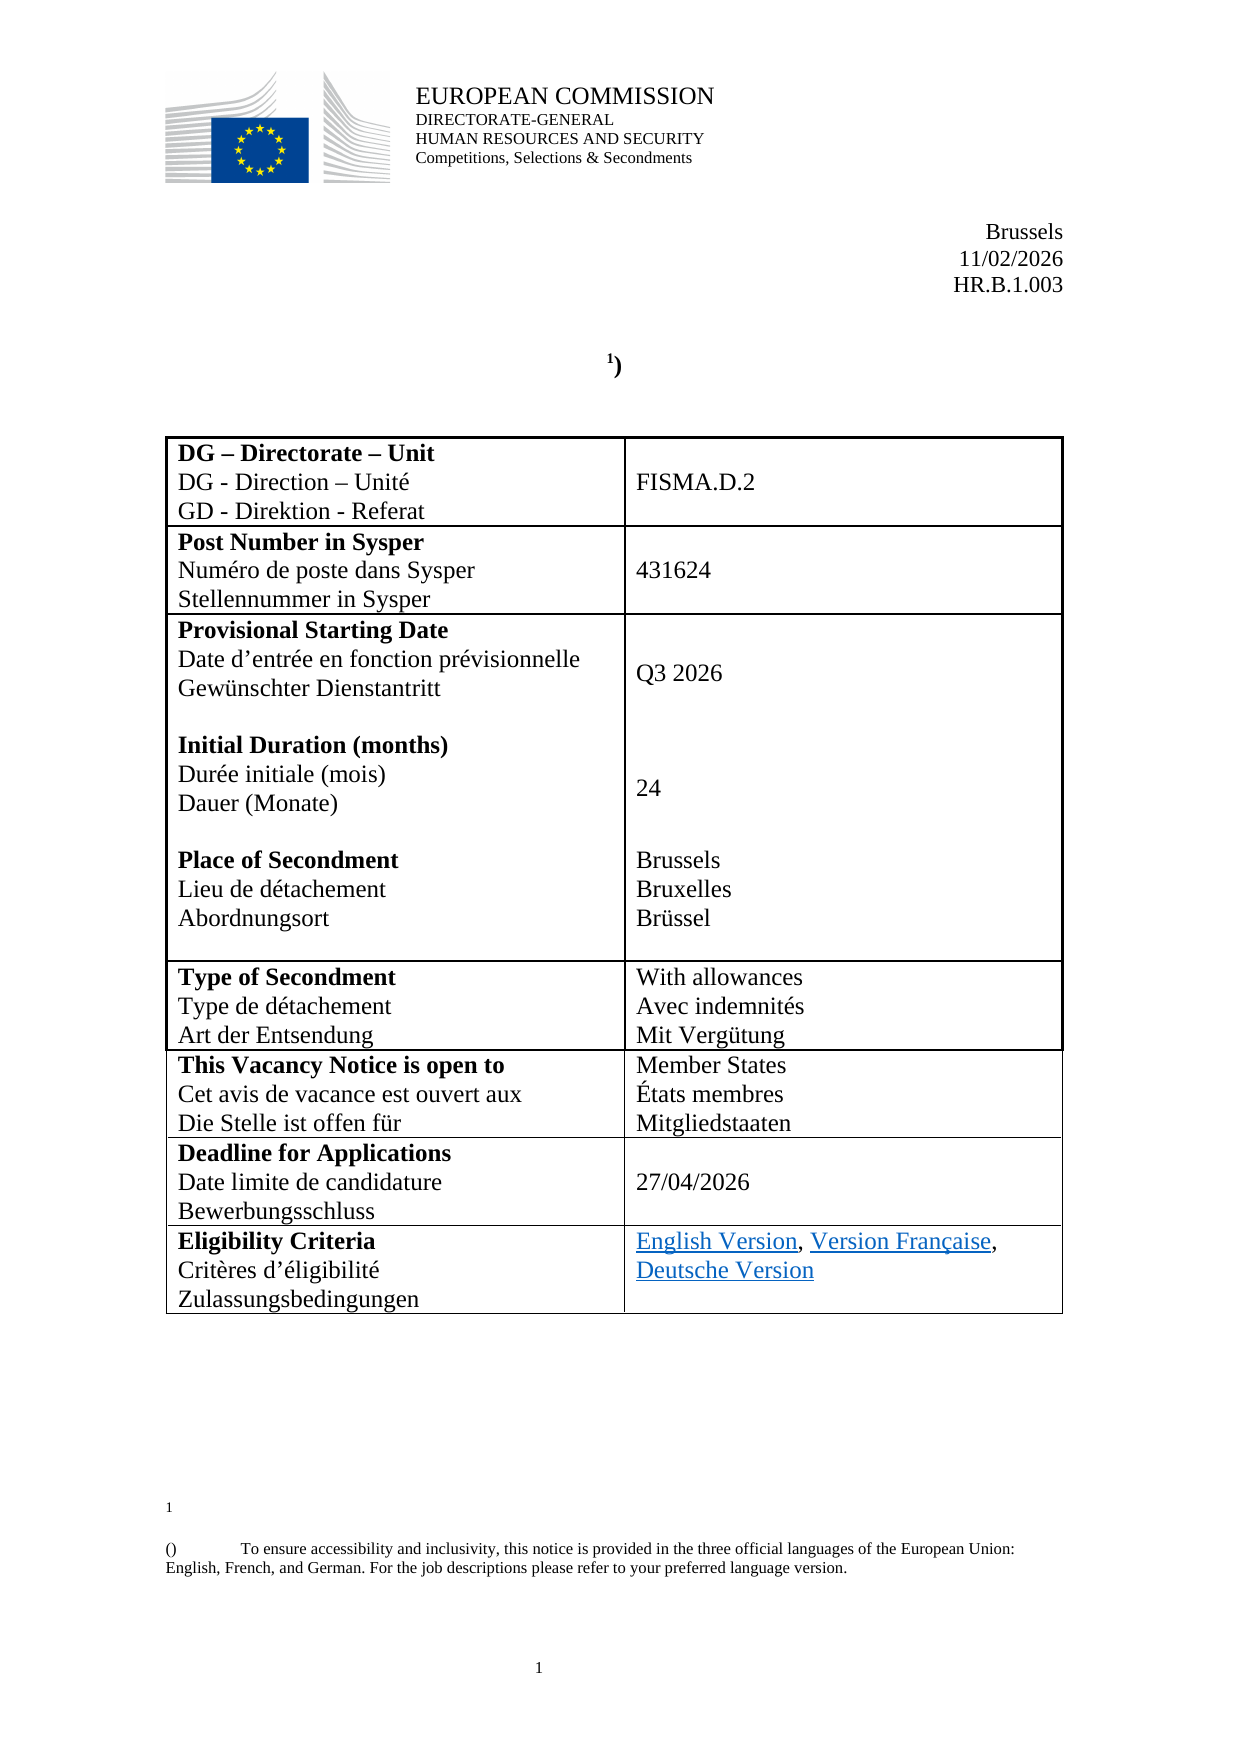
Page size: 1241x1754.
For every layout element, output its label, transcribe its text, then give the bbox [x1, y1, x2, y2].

table_header FISMA.D.2 [626, 439, 1061, 525]
table_cell Provisional Starting Date Date d’entrée en fonction prévisionnelle Gewünschter Dienstantritt [168, 615, 624, 730]
picture [165, 71, 391, 183]
table_cell Initial Duration (months) Durée initiale (mois) Dauer (Monate) [168, 730, 624, 845]
table_cell Brussels Bruxelles Brüssel [626, 845, 1061, 960]
text Brussels [165, 134, 1063, 245]
table_cell 27/04/2026 [625, 1137, 1062, 1224]
table_cell 431624 [626, 527, 1061, 613]
table_cell This Vacancy Notice is open to Cet avis de vacance est ouvert aux Die Stelle ist offen für [167, 1051, 624, 1137]
table_cell 24 [626, 730, 1061, 845]
text 11/02/2026 [165, 245, 1063, 271]
text HR.B.1.003 [165, 271, 1063, 297]
table_cell With allowances Avec indemnités Mit Vergütung [626, 962, 1061, 1048]
table_cell English Version, Version Française, Deutsche Version [625, 1225, 1062, 1312]
table_cell Deadline for Applications Date limite de candidature Bewerbungsschluss [167, 1138, 624, 1224]
table_cell Type of Secondment Type de détachement Art der Entsendung [168, 962, 624, 1048]
table_cell Eligibility Criteria Critères d’éligibilité Zulassungsbedingungen [167, 1226, 624, 1312]
table_cell Q3 2026 [626, 615, 1061, 730]
table_header DG – Directorate – Unit DG - Direction – Unité GD - Direktion - Referat [168, 439, 624, 525]
table_cell Member States États membres Mitgliedstaaten [625, 1051, 1062, 1137]
table_cell Post Number in Sysper Numéro de poste dans Sysper Stellennummer in Sysper [168, 527, 624, 613]
table_cell Place of Secondment Lieu de détachement Abordnungsort [168, 845, 624, 960]
